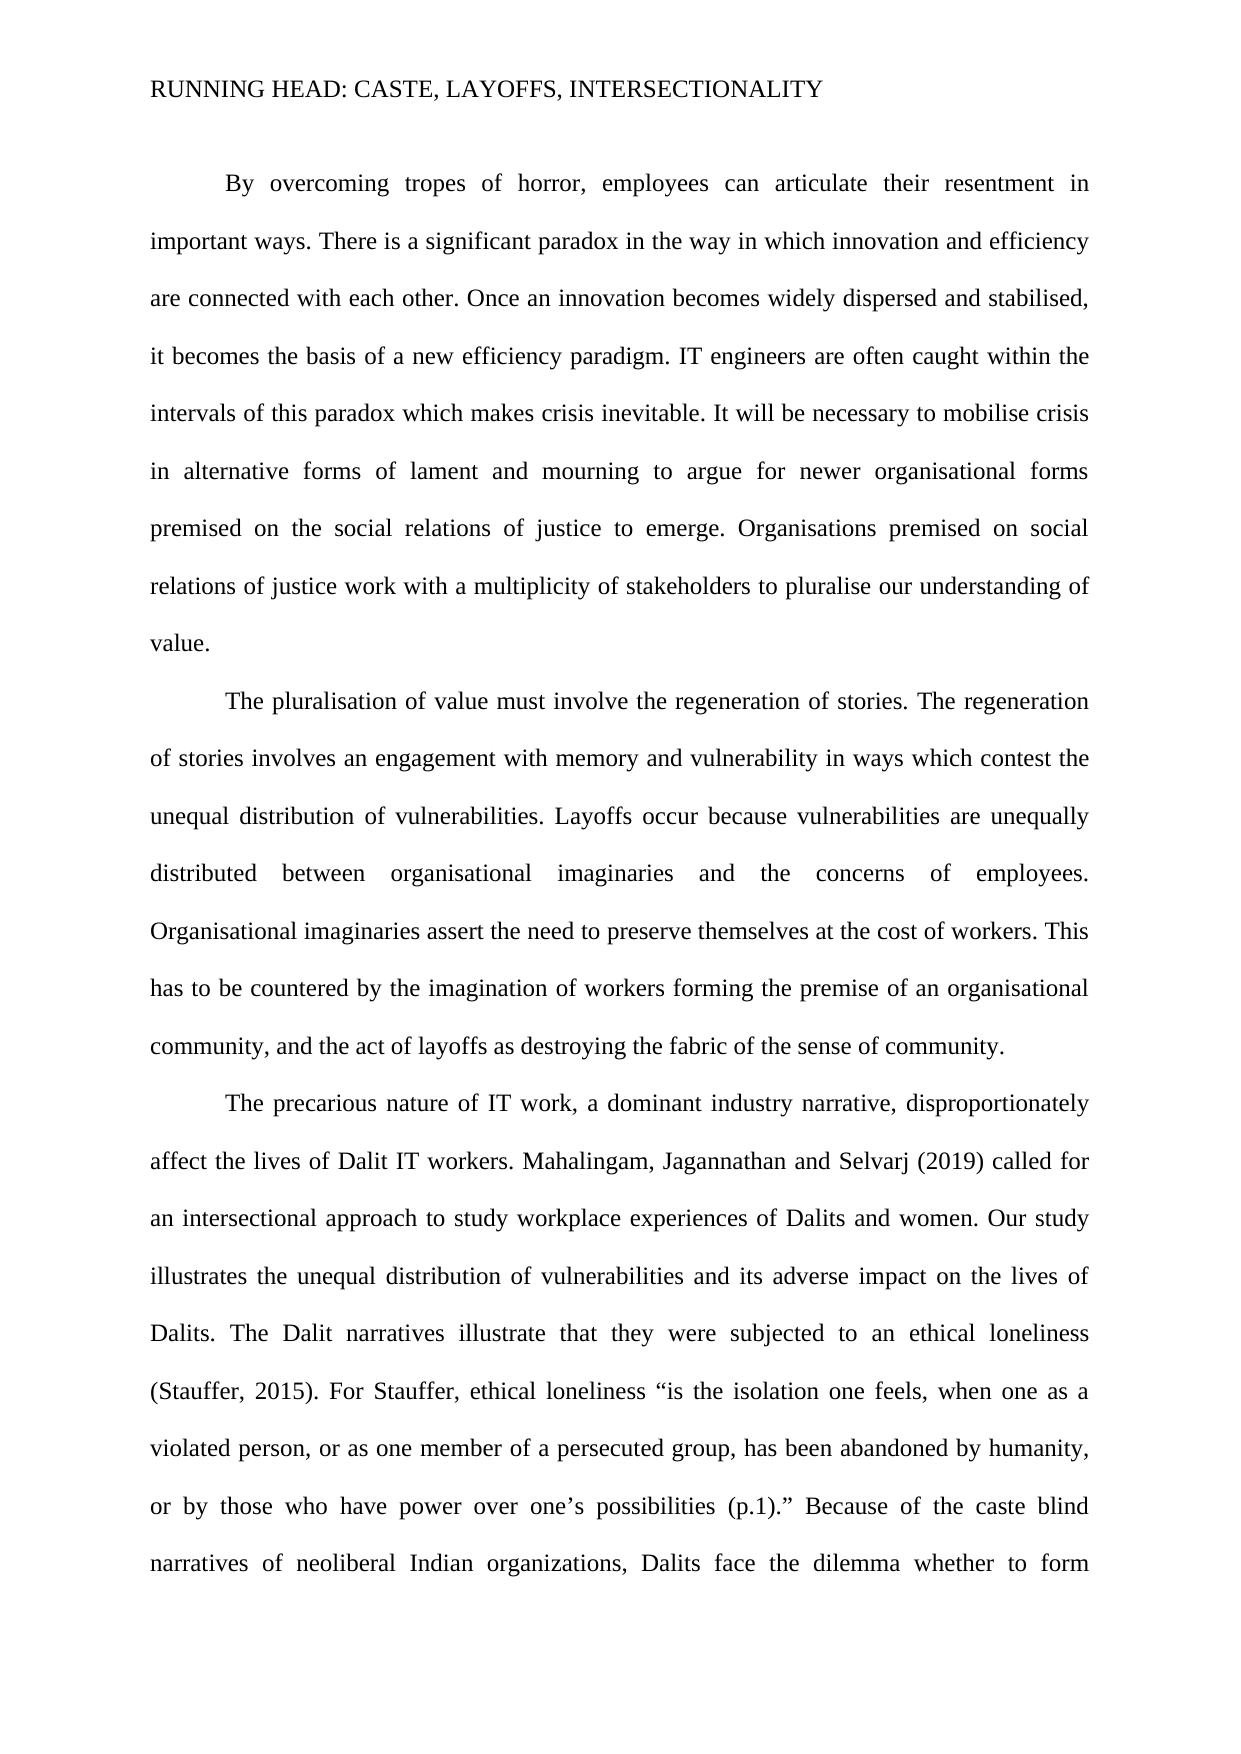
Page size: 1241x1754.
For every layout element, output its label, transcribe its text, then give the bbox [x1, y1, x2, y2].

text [150, 1088, 1090, 1577]
text By overcoming tropes of horror, employees can articulate their resentment in important ways. There is a significant paradox in the way in which innovation and efficiency are connected with each other. Once an innovation becomes widely dispersed and stabilised, it becomes the basis of a new efficiency paradigm. IT engineers are often caught within the intervals of this paradox which makes crisis inevitable. It will be necessary to mobilise crisis in alternative forms of lament and mourning to argue for newer organisational forms premised on the social relations of justice to emerge. Organisations premised on social relations of justice work with a multiplicity of stakeholders to pluralise our understanding of value. [150, 168, 1090, 657]
text The pluralisation of value must involve the regeneration of stories. The regeneration of stories involves an engagement with memory and vulnerability in ways which contest the unequal distribution of vulnerabilities. Layoffs occur because vulnerabilities are unequally distributed between organisational imaginaries and the concerns of employees. Organisational imaginaries assert the need to preserve themselves at the cost of workers. This has to be countered by the imagination of workers forming the premise of an organisational community, and the act of layoffs as destroying the fabric of the sense of community. [150, 686, 1090, 1059]
